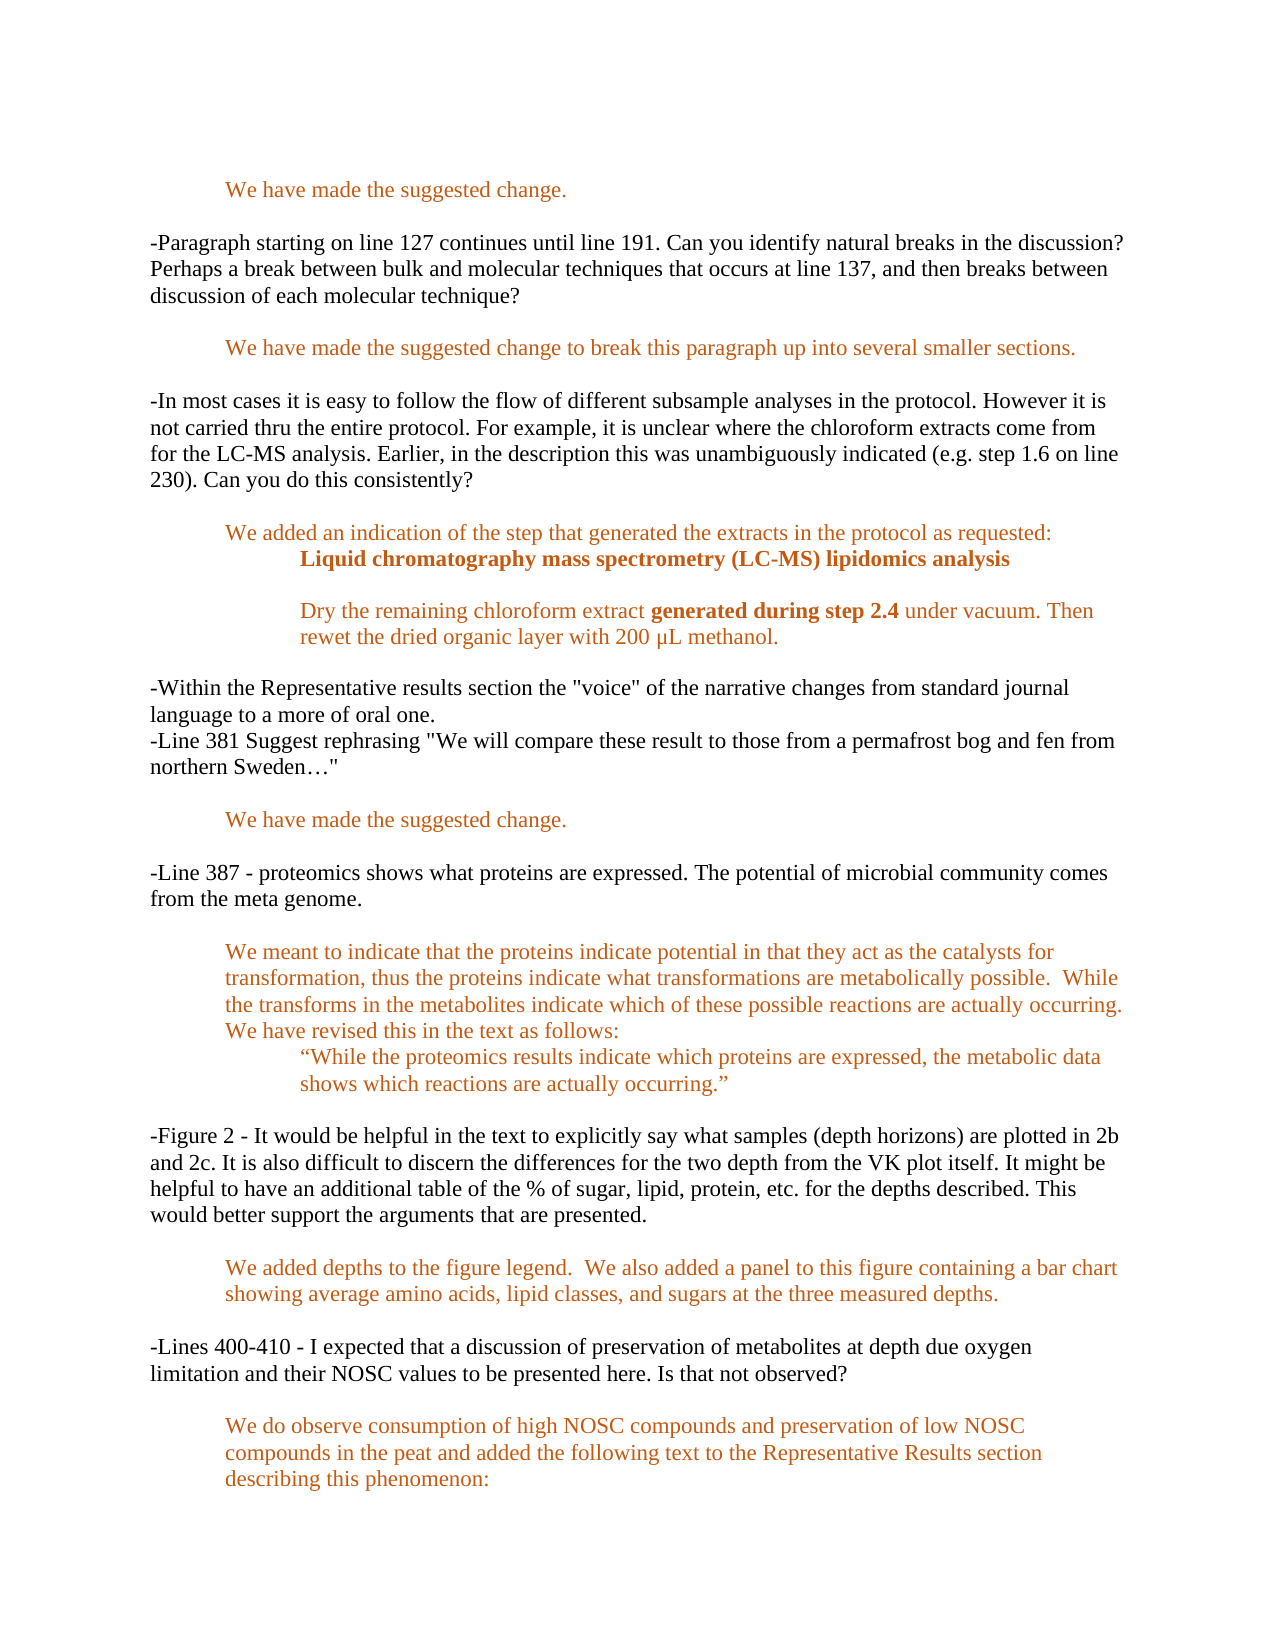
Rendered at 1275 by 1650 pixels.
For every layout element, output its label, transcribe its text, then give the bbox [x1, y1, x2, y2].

text We do observe consumption of high NOSC compounds and preservation of low NOSC compounds in the peat and added the following text to the Representative Results section describing this phenomenon: [225, 1412, 1125, 1491]
text We have made the suggested change. [150, 176, 1125, 203]
text Liquid chromatography mass spectrometry (LC-MS) lipidomics analysis [300, 545, 1125, 572]
text -Within the Representative results section the "voice" of the narrative changes from standard journal language to a more of oral one. -Line 381 Suggest rephrasing "We will compare these result to those from a permafrost bog and fen from northern Sweden…" [150, 674, 1125, 780]
text We have made the suggested change to break this paragraph up into several smaller sections. [150, 334, 1125, 361]
text -Figure 2 - It would be helpful in the text to explicitly say what samples (depth horizons) are plotted in 2b and 2c. It is also difficult to discern the differences for the two depth from the VK plot itself. It might be helpful to have an additional table of the % of sugar, lipid, protein, etc. for the depths described. This would better support the arguments that are presented. [150, 1096, 1125, 1228]
text We meant to indicate that the proteins indicate potential in that they act as the catalysts for transformation, thus the proteins indicate what transformations are metabolically possible. While the transforms in the metabolites indicate which of these possible reactions are actually occurring. We have revised this in the text as follows: [225, 938, 1125, 1043]
text Dry the remaining chloroform extract generated during step 2.4 under vacuum. Then rewet the dried organic layer with 200 μL methanol. [300, 597, 1125, 649]
text -Paragraph starting on line 127 continues until line 191. Can you identify natural breaks in the discussion? Perhaps a break between bulk and molecular techniques that occurs at line 137, and then breaks between discussion of each molecular technique? [150, 203, 1125, 308]
text -Line 387 - proteomics shows what proteins are expressed. The potential of microbial community comes from the meta genome. [363, 859, 1125, 912]
text -Lines 400-410 - I expected that a discussion of preservation of metabolites at depth due oxygen limitation and their NOSC values to be presented here. Is that not observed? [150, 1333, 1125, 1386]
text -In most cases it is easy to follow the flow of different subsample analyses in the protocol. However it is not carried thru the entire protocol. For example, it is unclear where the chloroform extracts come from for the LC-MS analysis. Earlier, in the description this was unambiguously indicated (e.g. step 1.6 on line 230). Can you do this consistently? [150, 361, 1125, 493]
text We added an indication of the step that generated the extracts in the protocol as requested: [225, 519, 1125, 545]
text “While the proteomics results indicate which proteins are expressed, the metabolic data shows which reactions are actually occurring.” [300, 1043, 1125, 1096]
text We added depths to the figure legend. We also added a panel to this figure containing a bar chart showing average amino acids, lipid classes, and sugars at the three measured depths. [225, 1254, 1125, 1307]
text We have made the suggested change. [150, 806, 1125, 832]
